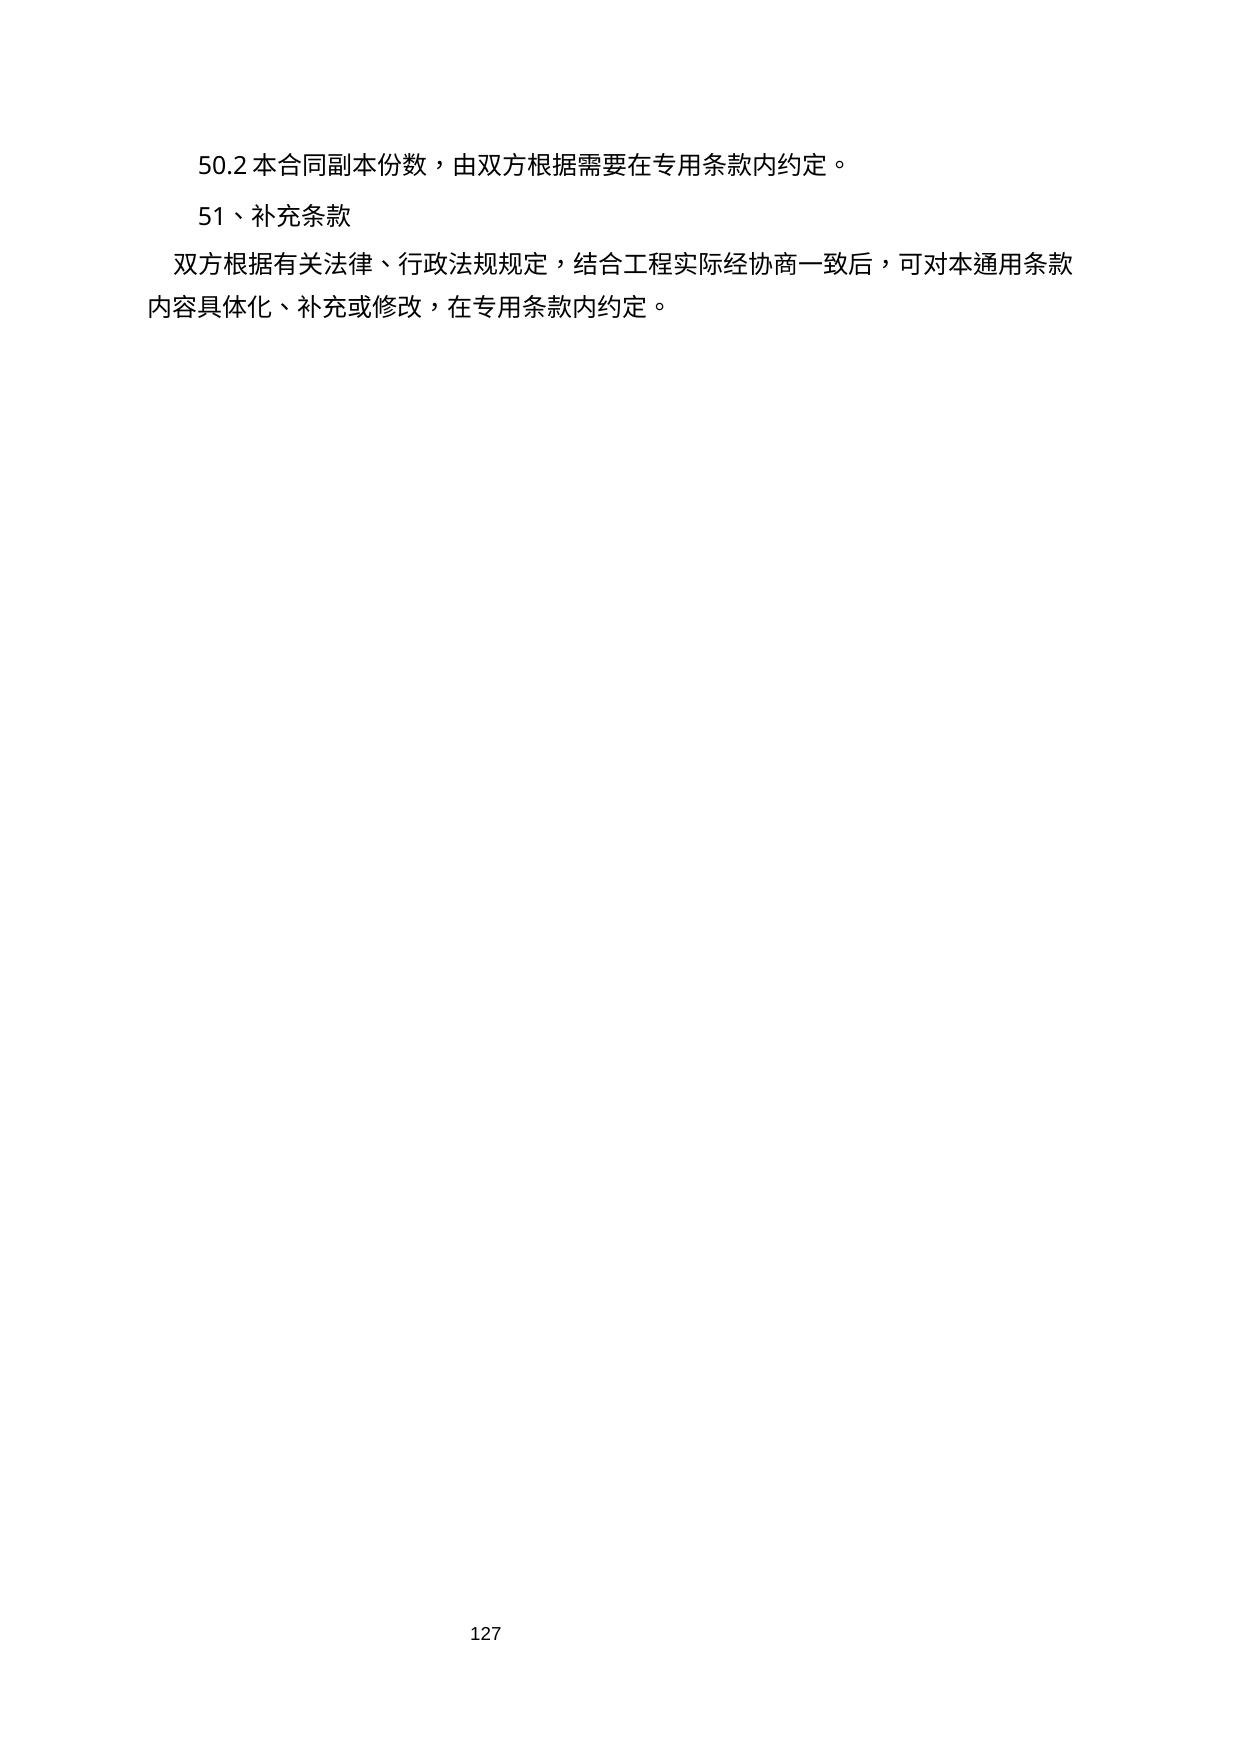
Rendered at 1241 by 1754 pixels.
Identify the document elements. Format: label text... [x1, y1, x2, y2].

text 50.2本合同副本份数，由双方根据需要在专用条款内约定。 [148, 148, 1093, 182]
text 51、补充条款 [148, 199, 1093, 233]
text 双方根据有关法律、行政法规规定，结合工程实际经协商一致后，可对本通用条款内容具体化、补充或修改，在专用条款内约定。 [148, 250, 1093, 322]
